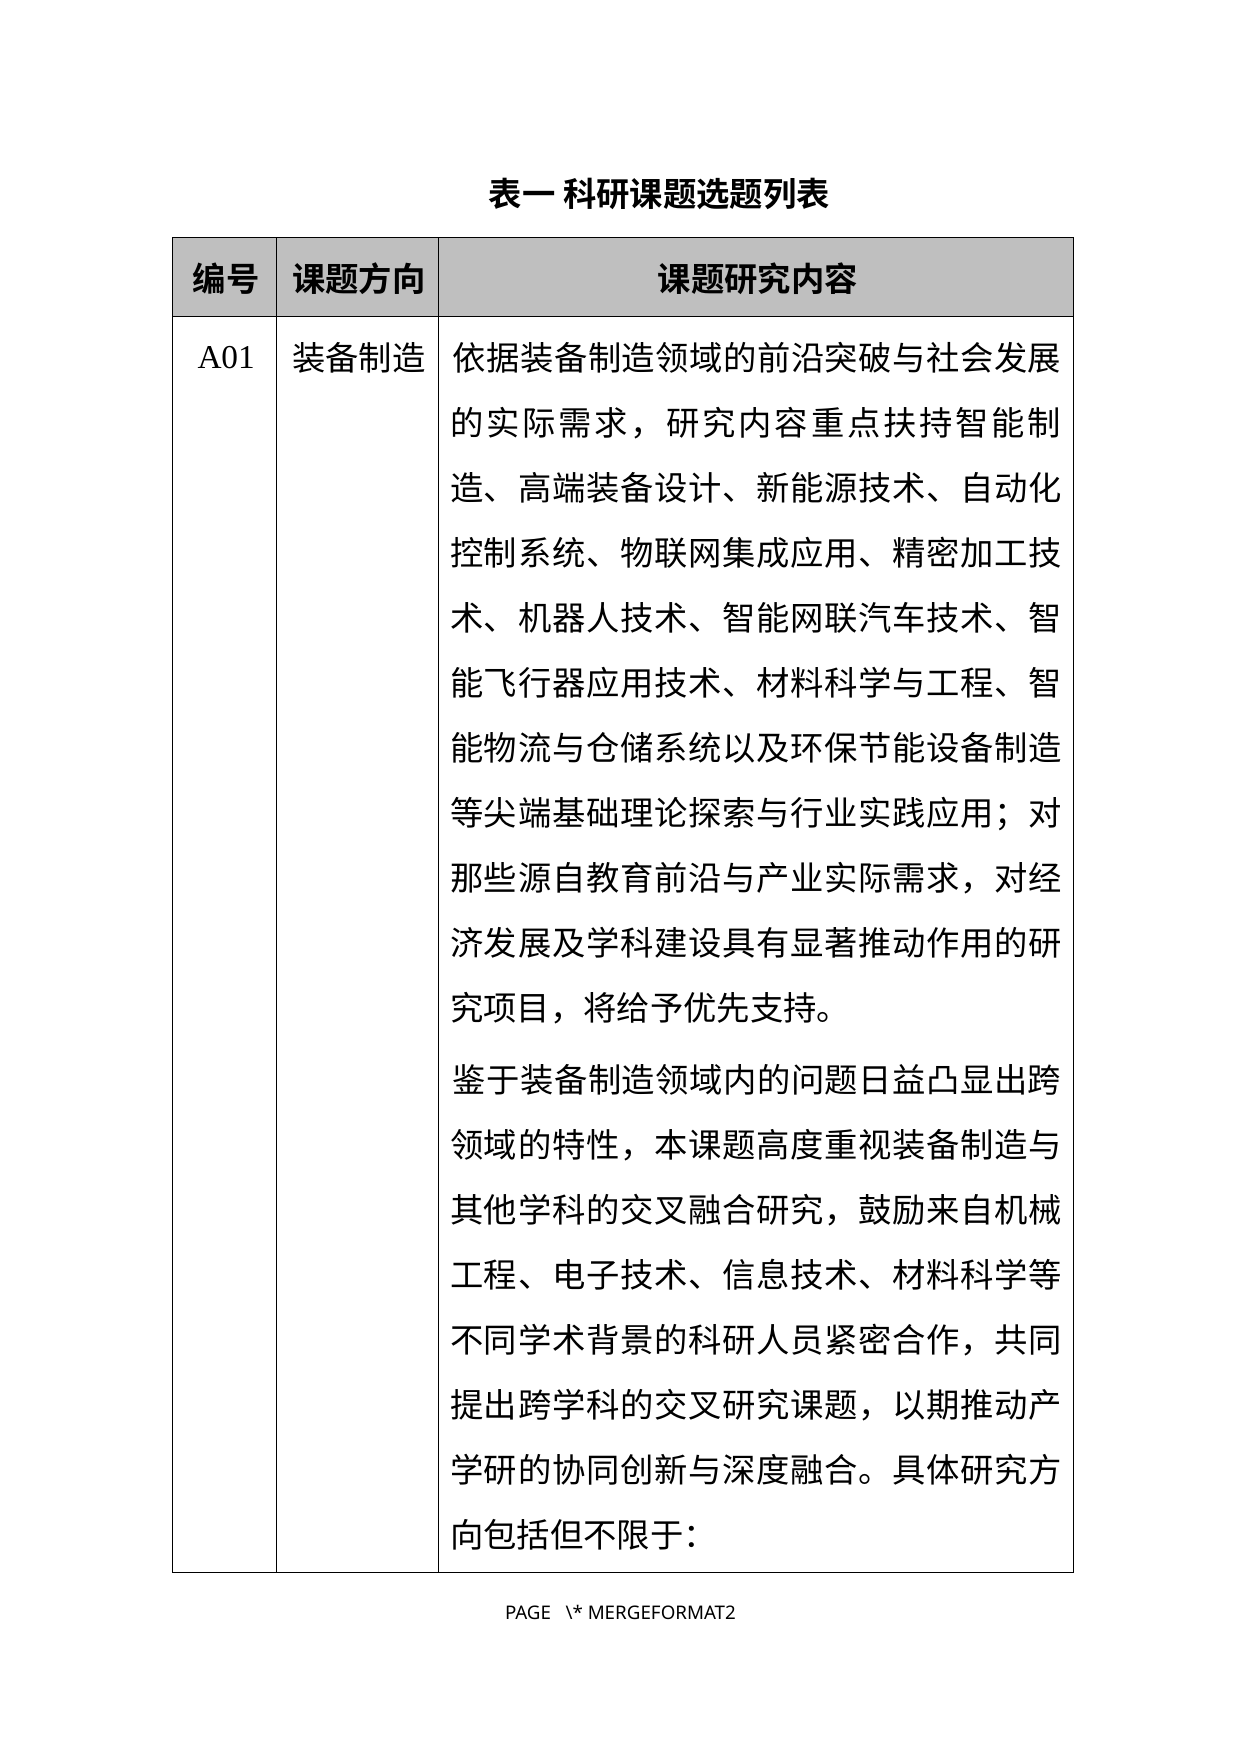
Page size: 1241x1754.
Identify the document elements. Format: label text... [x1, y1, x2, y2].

table_cell A01 [173, 317, 276, 1572]
table_header 课题方向 [277, 238, 438, 316]
table_cell 装备制造 [277, 317, 438, 1572]
text 表一 科研课题选题列表 [187, 160, 1053, 225]
table_header 编号 [173, 238, 276, 316]
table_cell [439, 317, 1073, 1572]
table_header 课题研究内容 [439, 238, 1073, 316]
